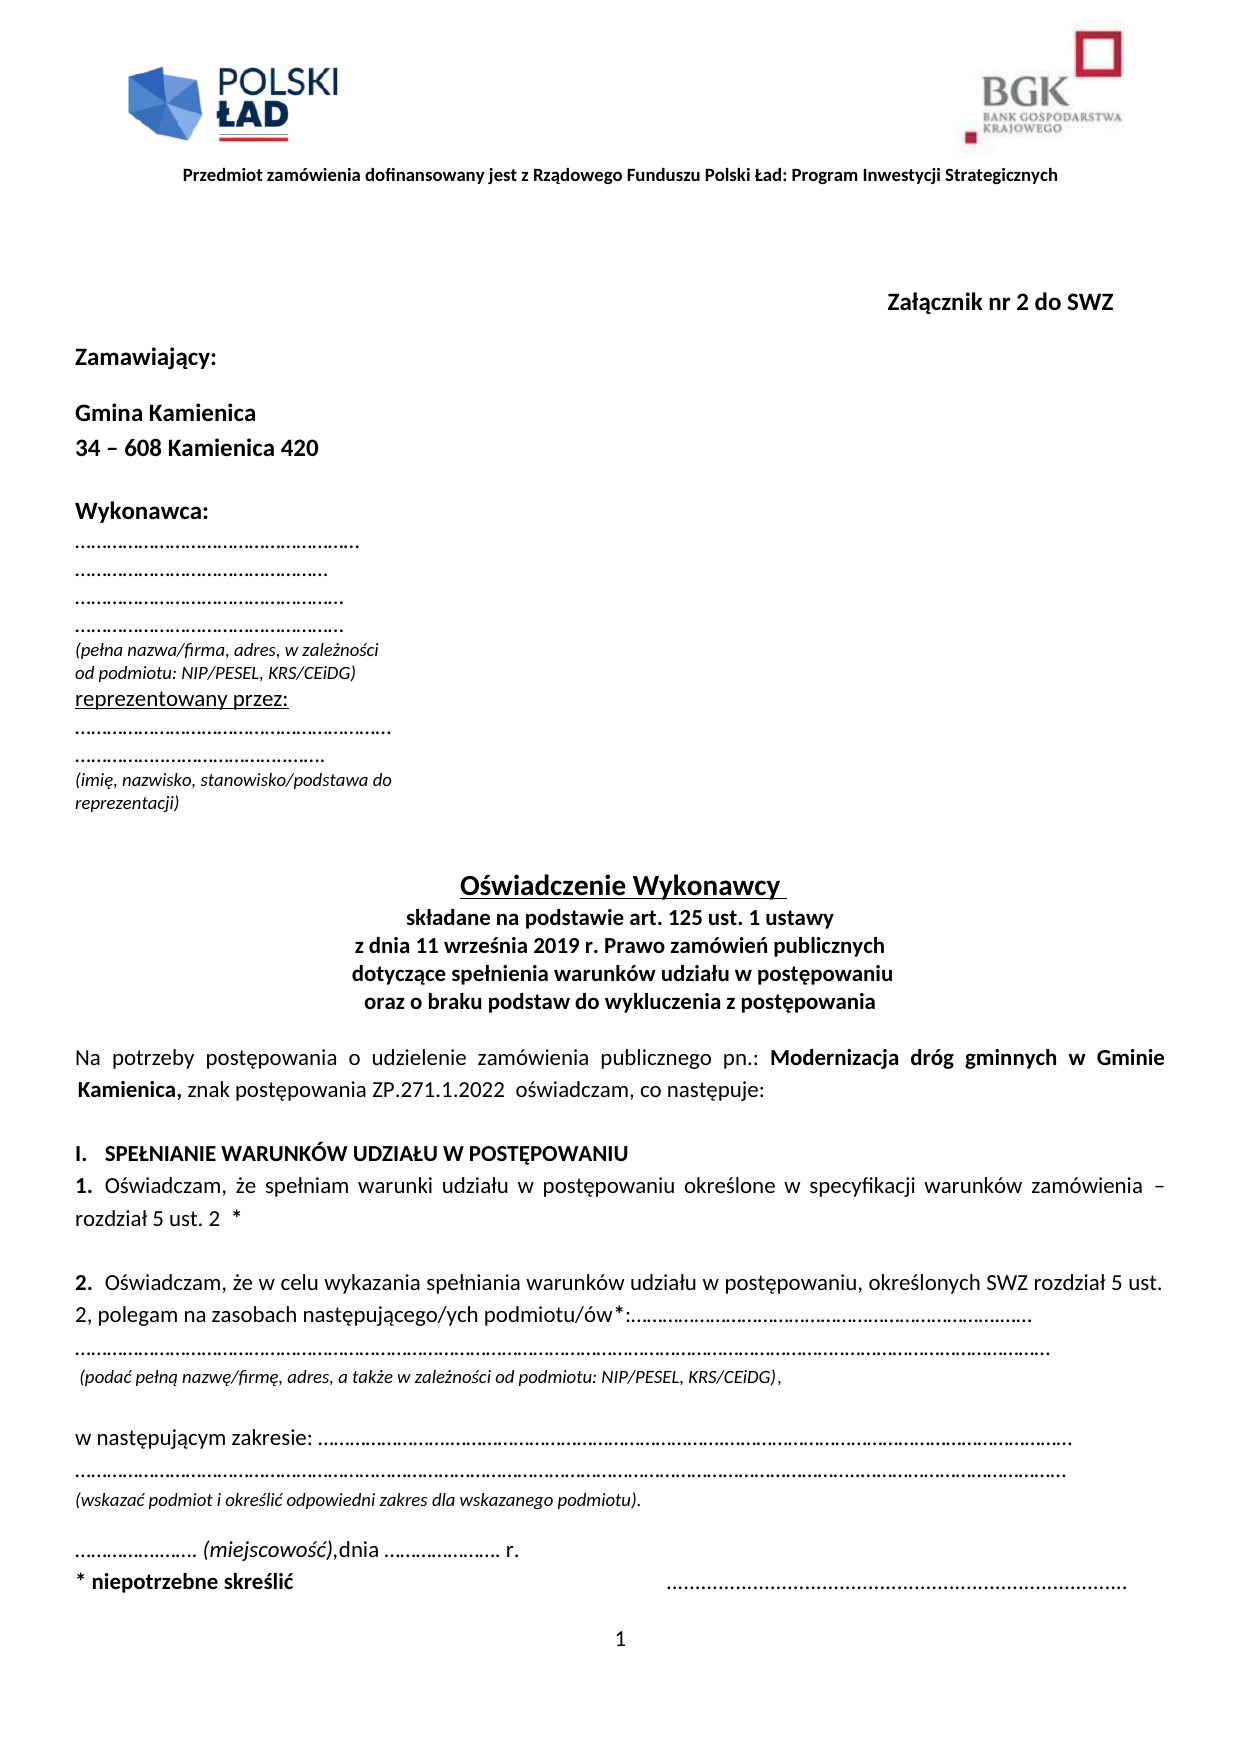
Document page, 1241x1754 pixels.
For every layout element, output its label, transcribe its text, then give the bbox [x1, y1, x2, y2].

text ………………………………………………………………………………………………………………………………..………………………………… [75, 1333, 1165, 1361]
text …………………………………………… [75, 582, 545, 610]
list (podać pełną nazwę/firmę, adres, a także w zależności od podmiotu: NIP/PESEL, KRS/CEiDG), [75, 1365, 1165, 1388]
list (wskazać podmiot i określić odpowiedni zakres dla wskazanego podmiotu). [75, 1488, 1165, 1511]
text …………………………………………… [75, 610, 545, 638]
text oraz o braku podstaw do wykluczenia z postępowania [75, 987, 1165, 1015]
text Na potrzeby postępowania o udzielenie zamówienia publicznego pn.: Modernizacja dróg gminnych w Gminie Kamienica, znak postępowania ZP.271.1.2022 oświadczam, co następuje: [75, 1043, 1165, 1103]
text dotyczące spełnienia warunków udziału w postępowaniu [75, 959, 1165, 987]
list SPEŁNIANIE WARUNKÓW UDZIAŁU W POSTĘPOWANIU [75, 1139, 1165, 1167]
text Gmina Kamienica [75, 397, 1165, 428]
text Zamawiający: [75, 342, 1165, 372]
text …………………………………………………………………..…………………..……. [75, 712, 400, 768]
picture [127, 66, 338, 142]
text (imię, nazwisko, stanowisko/podstawa do reprezentacji) [75, 768, 400, 814]
text Załącznik nr 2 do SWZ [813, 286, 1165, 316]
text ………………………………………………………………………………………… [75, 526, 370, 582]
picture [954, 20, 1126, 155]
text 34 – 608 Kamienica 420 [75, 432, 1165, 463]
list Oświadczam, że w celu wykazania spełniania warunków udziału w postępowaniu, określonych SWZ rozdział 5 ust. 2, polegam na zasobach następującego/ych podmiotu/ów*:…………………………………………………………….…… [75, 1268, 1165, 1328]
text z dnia 11 września 2019 r. Prawo zamówień publicznych [75, 931, 1165, 959]
text Wykonawca: [75, 495, 1165, 526]
text * niepotrzebne skreślić ................................................................................ [75, 1567, 1165, 1595]
text składane na podstawie art. 125 ust. 1 ustawy [75, 903, 1165, 931]
list Oświadczam, że spełniam warunki udziału w postępowaniu określone w specyfikacji warunków zamówienia – rozdział 5 ust. 2 * [75, 1172, 1165, 1232]
text Oświadczenie Wykonawcy [75, 867, 1165, 903]
text …………….……. (miejscowość),dnia …………………. r. [75, 1535, 1165, 1563]
text (pełna nazwa/firma, adres, w zależności od podmiotu: NIP/PESEL, KRS/CEiDG) [75, 638, 400, 684]
list …………………………………………………………………………………………………………………………………..………………………………… [75, 1456, 1165, 1483]
text reprezentowany przez: [75, 684, 1165, 712]
list w następującym zakresie: …………………….…………………………………………….………………………………………………………… [75, 1423, 1165, 1451]
